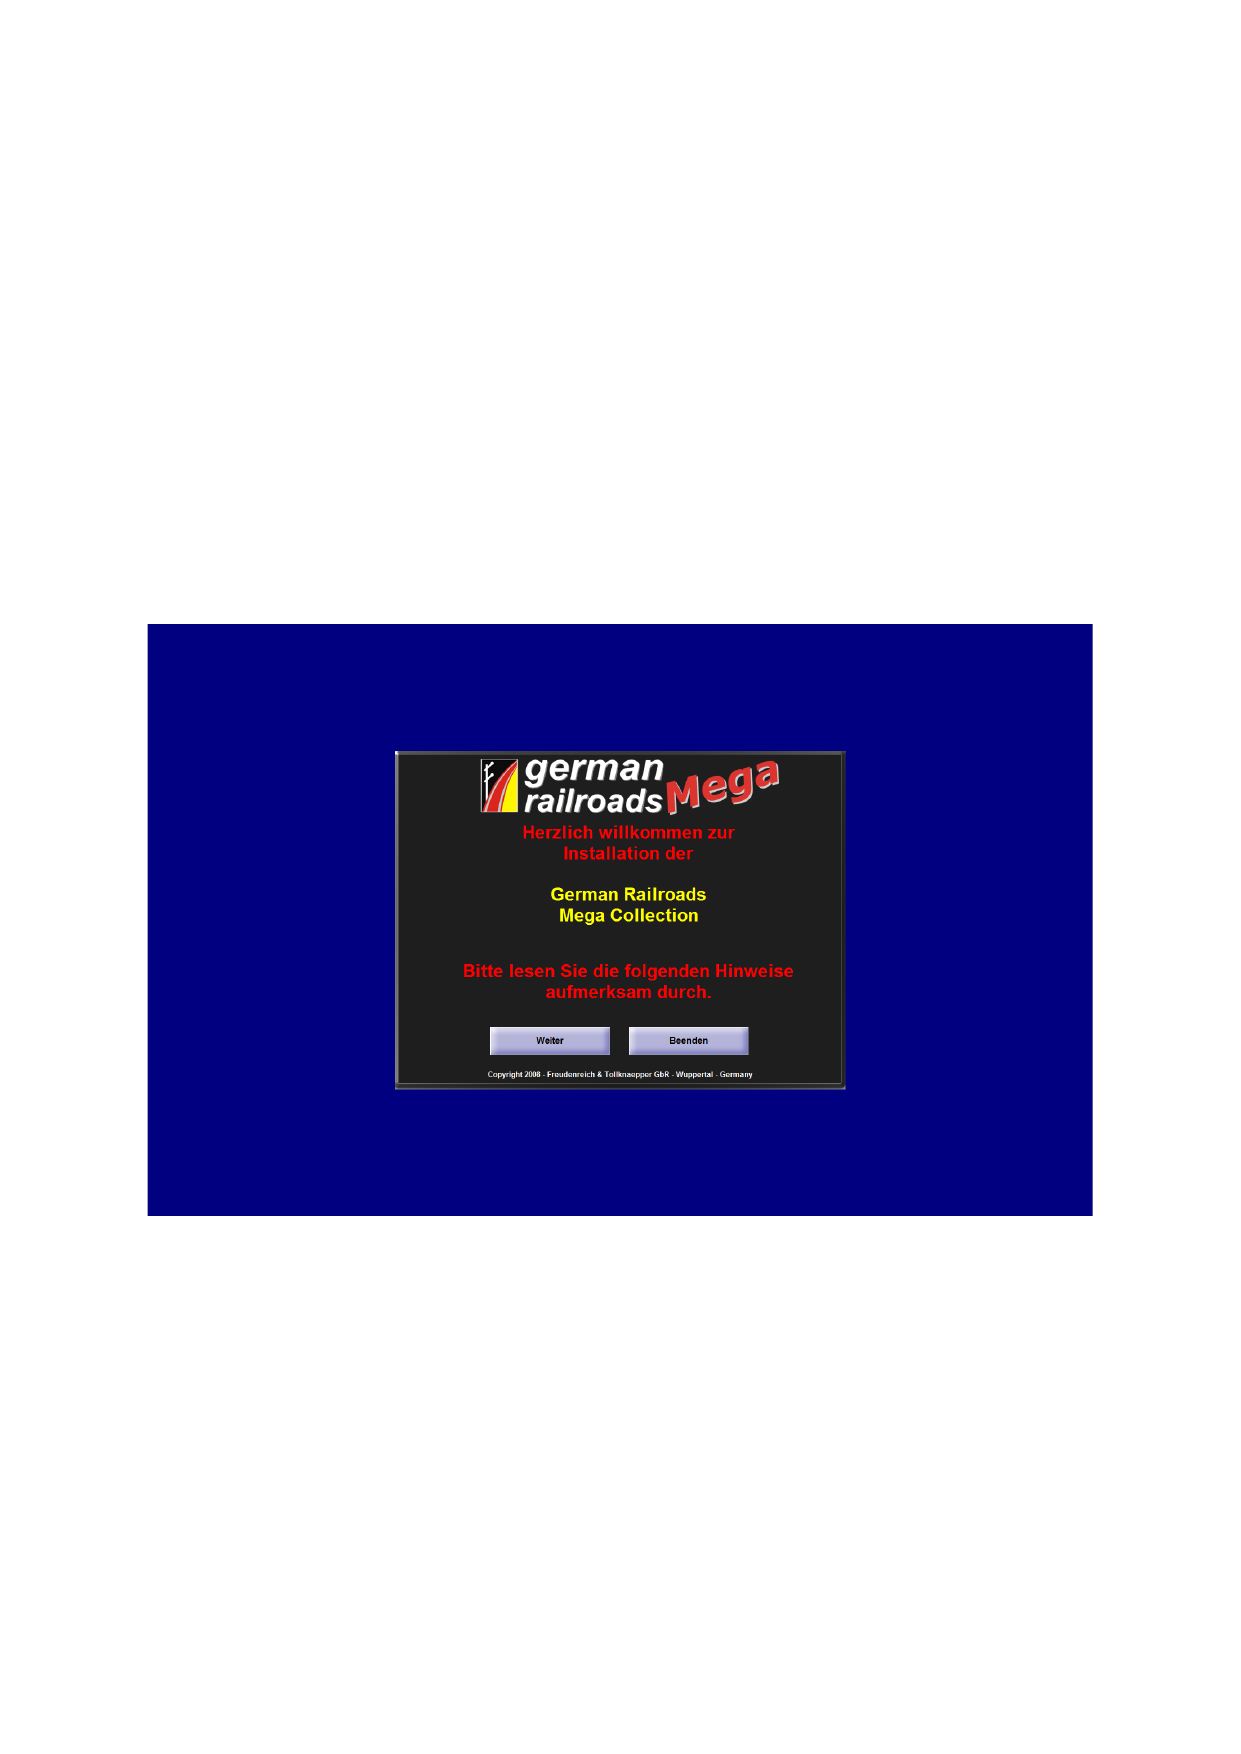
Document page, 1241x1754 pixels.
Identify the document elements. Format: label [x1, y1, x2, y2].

picture [147, 624, 1093, 1216]
